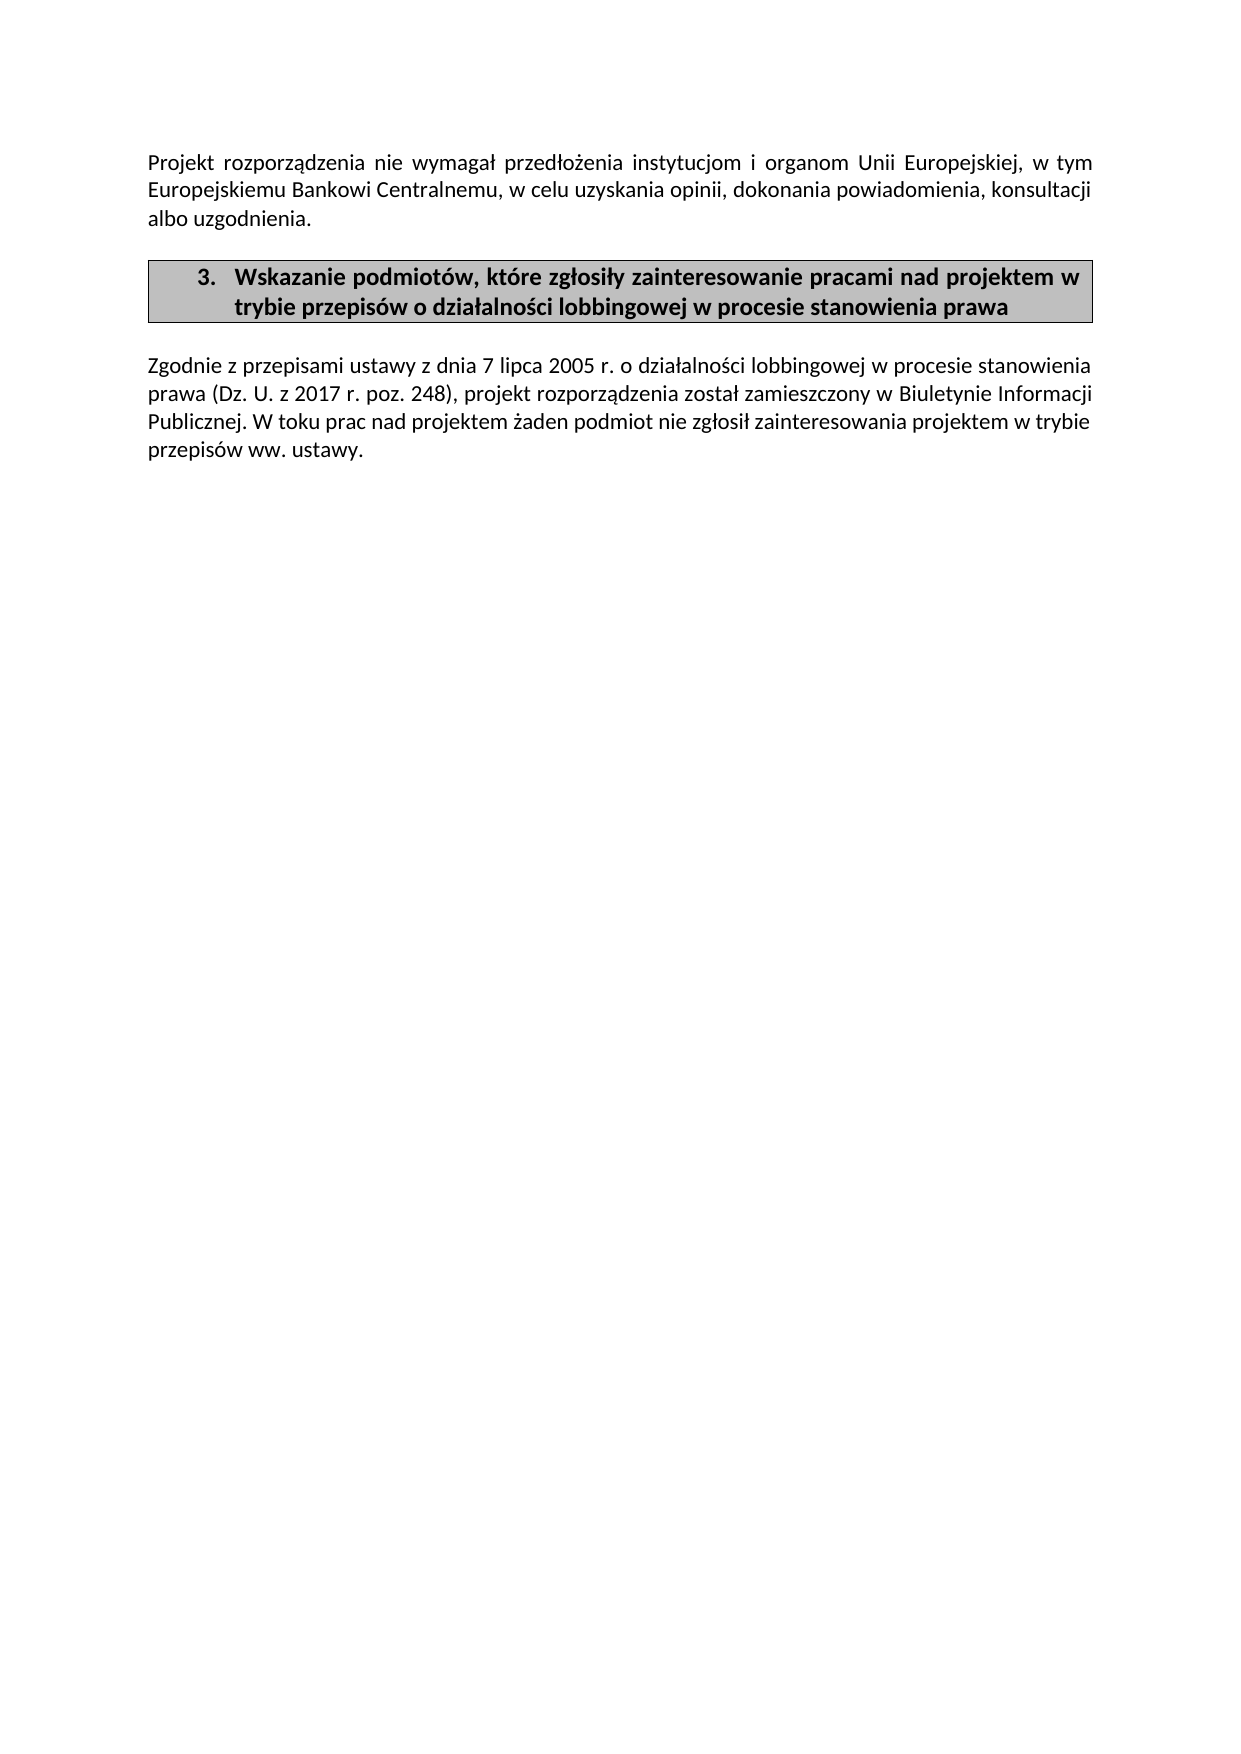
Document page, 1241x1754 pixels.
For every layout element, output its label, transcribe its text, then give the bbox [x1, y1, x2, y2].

table_header Wskazanie podmiotów, które zgłosiły zainteresowanie pracami nad projektem w trybie przepisów o działalności lobbingowej w procesie stanowienia prawa [149, 261, 1092, 322]
text Zgodnie z przepisami ustawy z dnia 7 lipca 2005 r. o działalności lobbingowej w procesie stanowienia prawa (Dz. U. z 2017 r. poz. 248), projekt rozporządzenia został zamieszczony w Biuletynie Informacji Publicznej. W toku prac nad projektem żaden podmiot nie zgłosił zainteresowania projektem w trybie przepisów ww. ustawy. [148, 351, 1093, 463]
text Projekt rozporządzenia nie wymagał przedłożenia instytucjom i organom Unii Europejskiej, w tym Europejskiemu Bankowi Centralnemu, w celu uzyskania opinii, dokonania powiadomienia, konsultacji albo uzgodnienia. [148, 148, 1093, 232]
